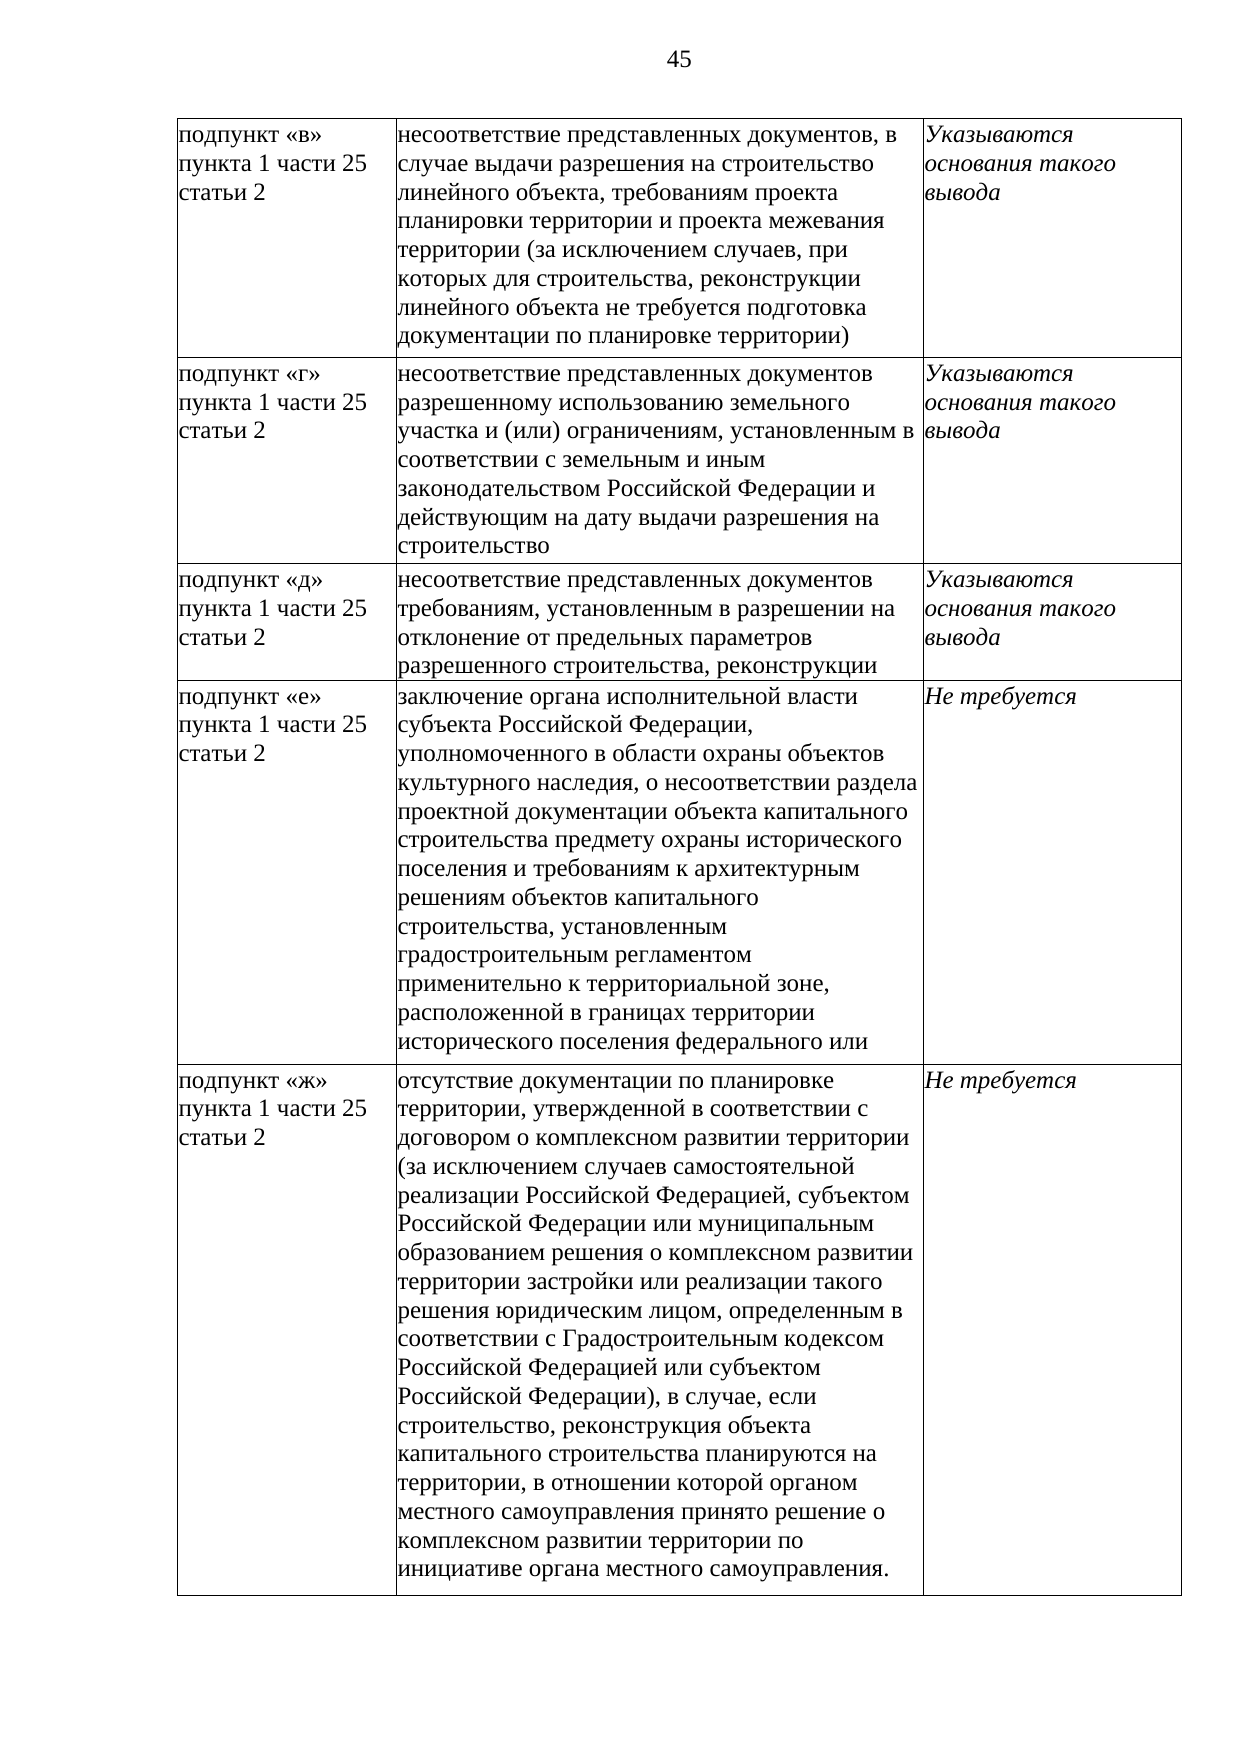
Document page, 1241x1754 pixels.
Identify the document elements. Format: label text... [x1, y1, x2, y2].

table_cell Указываются основания такого вывода [924, 358, 1181, 563]
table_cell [924, 119, 1181, 357]
table_cell Не требуется [924, 681, 1181, 1064]
table_cell подпункт «г» пункта 1 части 25 статьи 2 [178, 358, 396, 563]
table_cell подпункт «д» пункта 1 части 25 статьи 2 [178, 564, 396, 680]
table_cell несоответствие представленных документов, в случае выдачи разрешения на строительство линейного объекта, требованиям проекта планировки территории и проекта межевания территории (за исключением случаев, при которых для строительства, реконструкции линейного объекта не требуется подготовка документации по планировке территории) [397, 119, 923, 357]
table_cell отсутствие документации по планировке территории, утвержденной в соответствии с договором о комплексном развитии территории (за исключением случаев самостоятельной реализации Российской Федерацией, субъектом Российской Федерации или муниципальным образованием решения о комплексном развитии территории застройки или реализации такого решения юридическим лицом, определенным в соответствии с Градостроительным кодексом Российской Федерацией или субъектом Российской Федерации), в случае, если строительство, реконструкция объекта капитального строительства планируются на территории, в отношении которой органом местного самоуправления принято решение о комплексном развитии территории по инициативе органа местного самоуправления. [397, 1065, 923, 1595]
table_cell несоответствие представленных документов разрешенному использованию земельного участка и (или) ограничениям, установленным в соответствии с земельным и иным законодательством Российской Федерации и действующим на дату выдачи разрешения на строительство [397, 358, 923, 563]
table_cell несоответствие представленных документов требованиям, установленным в разрешении на отклонение от предельных параметров разрешенного строительства, реконструкции [397, 564, 923, 680]
table_cell заключение органа исполнительной власти субъекта Российской Федерации, уполномоченного в области охраны объектов культурного наследия, о несоответствии раздела проектной документации объекта капитального строительства предмету охраны исторического поселения и требованиям к архитектурным решениям объектов капитального строительства, установленным градостроительным регламентом применительно к территориальной зоне, расположенной в границах территории исторического поселения федерального или регионального значения; [397, 681, 923, 1064]
table_cell Не требуется [924, 1065, 1181, 1595]
table_cell Указываются основания такого вывода [924, 564, 1181, 680]
table_cell подпункт «ж» пункта 1 части 25 статьи 2 [178, 1065, 396, 1595]
table_cell подпункт «в» пункта 1 части 25 статьи 2 [178, 119, 396, 357]
table_cell подпункт «е» пункта 1 части 25 статьи 2 [178, 681, 396, 1064]
